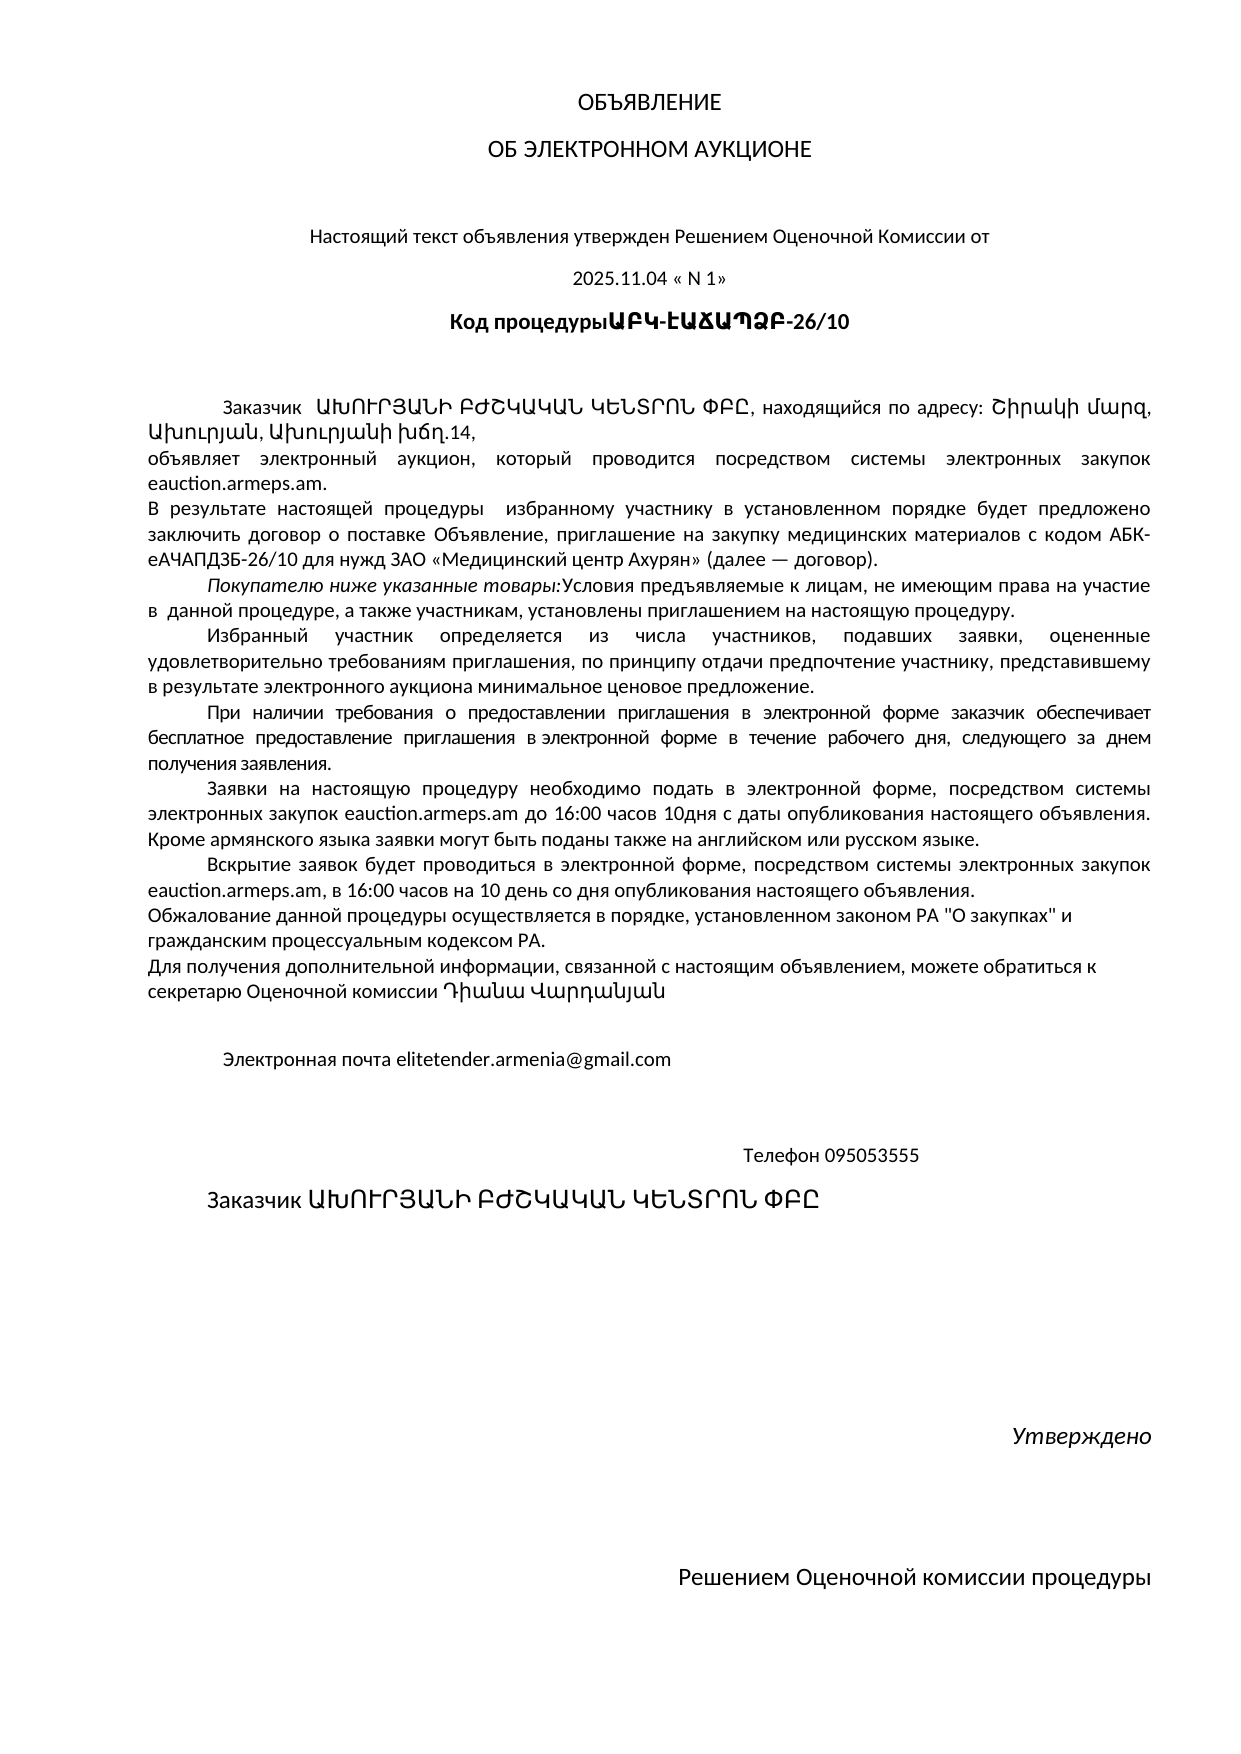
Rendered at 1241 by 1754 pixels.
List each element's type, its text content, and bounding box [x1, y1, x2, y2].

text Заказчик ԱԽՈՒՐՅԱՆԻ ԲԺՇԿԱԿԱՆ ԿԵՆՏՐՈՆ ՓԲԸ [148, 1184, 1152, 1214]
text ОБ ЭЛЕКТРОННОМ АУКЦИОНЕ [148, 134, 1152, 164]
text Код процедурыԱԲԿ-էԱՃԱՊՁԲ-26/10 [148, 307, 1152, 335]
text Телефон 095053555 [325, 1088, 1152, 1167]
text При наличии требования о предоставлении приглашения в электронной форме заказчик обеспечивает бесплатное предоставление приглашения в электронной форме в течение рабочего дня, следующего за днем получения заявления. [148, 699, 1152, 775]
text Заявки на настоящую процедуру необходимо подать в электронной форме, посредством системы электронных закупок eauction.armeps.am до 16:00 часов 10дня с даты опубликования настоящего объявления. Кроме армянского языка заявки могут быть поданы также на английском или русском языке. [148, 775, 1152, 851]
text В результате настоящей процедуры избранному участнику в установленном порядке будет предложено заключить договор о поставке Объявление, приглашение на закупку медицинских материалов с кодом АБК-еАЧАПДЗБ-26/10 для нужд ЗАО «Медицинский центр Ахурян» (далее — договор). [148, 496, 1152, 572]
text объявляет электронный аукцион, который проводится посредством системы электронных закупок eauction.armeps.am. [148, 445, 1152, 496]
text Обжалование данной процедуры осуществляется в порядке, установленном законом РА "О закупках" и гражданским процессуальным кодексом РА. [148, 902, 1152, 953]
text 2025.11.04 « N 1» [148, 265, 1152, 290]
text Вскрытие заявок будет проводиться в электронной форме, посредством системы электронных закупок eauction.armeps.am, в 16:00 часов на 10 день со дня опубликования настоящего объявления. [148, 851, 1152, 902]
text Избранный участник определяется из числа участников, подавших заявки, оцененные удовлетворительно требованиям приглашения, по принципу отдачи предпочтение участнику, представившему в результате электронного аукциона минимальное ценовое предложение. [148, 623, 1152, 699]
text Утверждено [148, 1420, 1152, 1450]
text Для получения дополнительной информации, связанной с настоящим объявлением, можете обратиться к секретарю Оценочной комиссии Դիանա Վարդանյան [148, 953, 1152, 1004]
text Настоящий текст объявления утвержден Решением Оценочной Комиссии от [148, 223, 1152, 248]
text Электронная почта elitetender.armenia@gmail.com [148, 1046, 1152, 1071]
text Покупателю ниже указанные товары:Условия предъявляемые к лицам, не имеющим права на участие в данной процедуре, а также участникам, установлены приглашением на настоящую процедуру. [148, 572, 1152, 623]
text Заказчик ԱԽՈՒՐՅԱՆԻ ԲԺՇԿԱԿԱՆ ԿԵՆՏՐՈՆ ՓԲԸ, находящийся по адресу: Շիրակի մարզ, Ախուրյան, Ախուրյանի խճղ.14, [148, 394, 1152, 445]
text Решением Оценочной комиссии процедуры [148, 1561, 1152, 1592]
text ОБЪЯВЛЕНИЕ [148, 86, 1152, 117]
